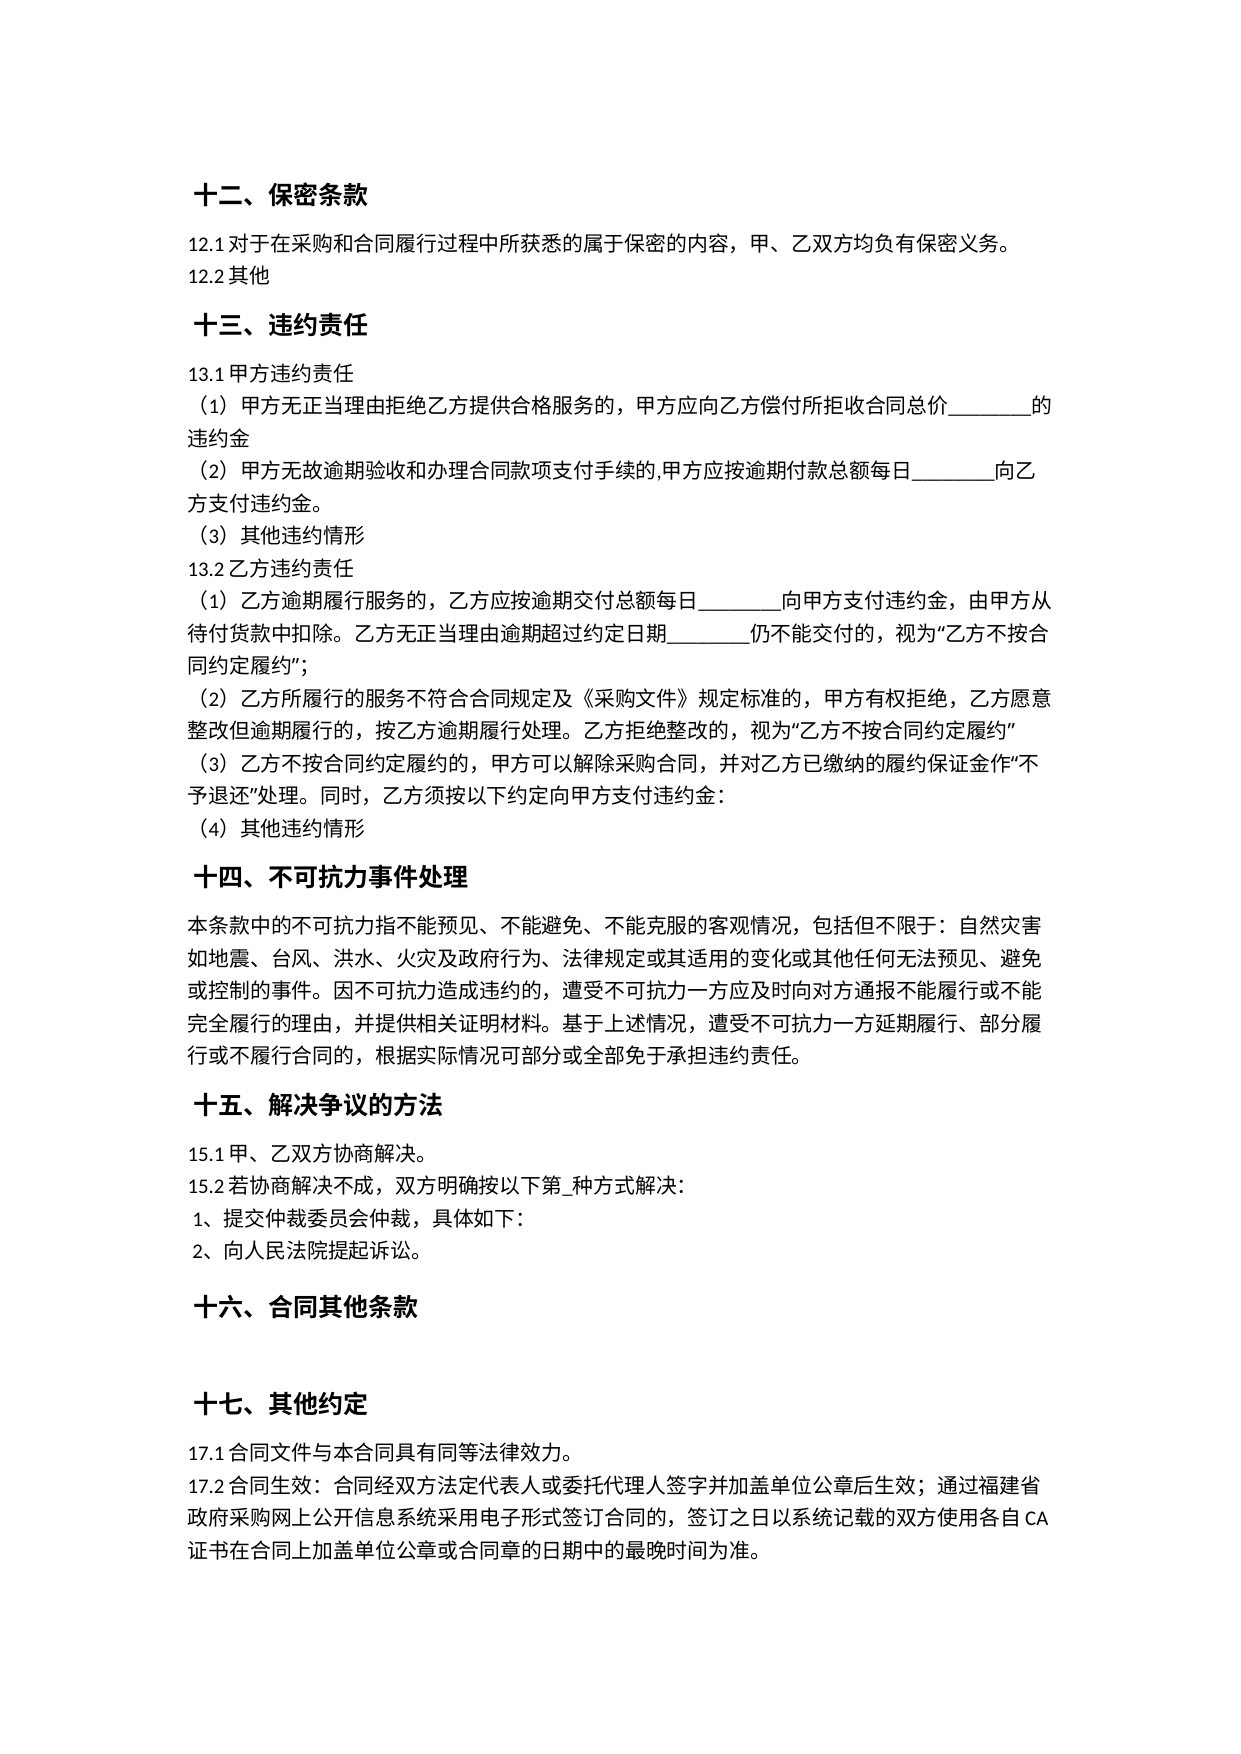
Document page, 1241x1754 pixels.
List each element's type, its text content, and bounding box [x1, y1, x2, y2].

text 1、提交仲裁委员会仲裁，具体如下： [187, 1202, 1053, 1234]
text 十三、违约责任 [187, 292, 1053, 357]
text 12.2其他 [187, 259, 1053, 292]
text 十五、解决争议的方法 [187, 1072, 1053, 1137]
text 2、向人民法院提起诉讼。 [187, 1234, 1053, 1267]
text 17.2合同生效：合同经双方法定代表人或委托代理人签字并加盖单位公章后生效；通过福建省政府采购网上公开信息系统采用电子形式签订合同的，签订之日以系统记载的双方使用各自CA证书在合同上加盖单位公章或合同章的日期中的最晚时间为准。 [187, 1469, 1053, 1567]
text （2）乙方所履行的服务不符合合同规定及《采购文件》规定标准的，甲方有权拒绝，乙方愿意整改但逾期履行的，按乙方逾期履行处理。乙方拒绝整改的，视为“乙方不按合同约定履约” [187, 682, 1053, 747]
text （3）其他违约情形 [187, 519, 1053, 552]
text （1）乙方逾期履行服务的，乙方应按逾期交付总额每日________向甲方支付违约金，由甲方从待付货款中扣除。乙方无正当理由逾期超过约定日期________仍不能交付的，视为“乙方不按合同约定履约”； [187, 584, 1053, 682]
text （1）甲方无正当理由拒绝乙方提供合格服务的，甲方应向乙方偿付所拒收合同总价________的违约金 [187, 389, 1053, 454]
text 15.2若协商解决不成，双方明确按以下第_种方式解决： [187, 1169, 1053, 1202]
text 13.2乙方违约责任 [187, 552, 1053, 584]
text 十二、保密条款 [187, 162, 1053, 227]
text （3）乙方不按合同约定履约的，甲方可以解除采购合同，并对乙方已缴纳的履约保证金作“不予退还”处理。同时，乙方须按以下约定向甲方支付违约金： [187, 747, 1053, 812]
text 十四、不可抗力事件处理 [187, 844, 1053, 909]
text 12.1对于在采购和合同履行过程中所获悉的属于保密的内容，甲、乙双方均负有保密义务。 [187, 227, 1053, 259]
text 十六、合同其他条款 [187, 1274, 1053, 1372]
text 17.1合同文件与本合同具有同等法律效力。 [187, 1437, 1053, 1469]
text 15.1甲、乙双方协商解决。 [187, 1137, 1053, 1169]
text （2）甲方无故逾期验收和办理合同款项支付手续的,甲方应按逾期付款总额每日________向乙方支付违约金。 [187, 454, 1053, 519]
text 13.1甲方违约责任 [187, 357, 1053, 389]
text 十七、其他约定 [187, 1372, 1053, 1437]
text 本条款中的不可抗力指不能预见、不能避免、不能克服的客观情况，包括但不限于：自然灾害如地震、台风、洪水、火灾及政府行为、法律规定或其适用的变化或其他任何无法预见、避免或控制的事件。因不可抗力造成违约的，遭受不可抗力一方应及时向对方通报不能履行或不能完全履行的理由，并提供相关证明材料。基于上述情况，遭受不可抗力一方延期履行、部分履行或不履行合同的，根据实际情况可部分或全部免于承担违约责任。 [187, 909, 1053, 1072]
text （4）其他违约情形 [187, 812, 1053, 844]
